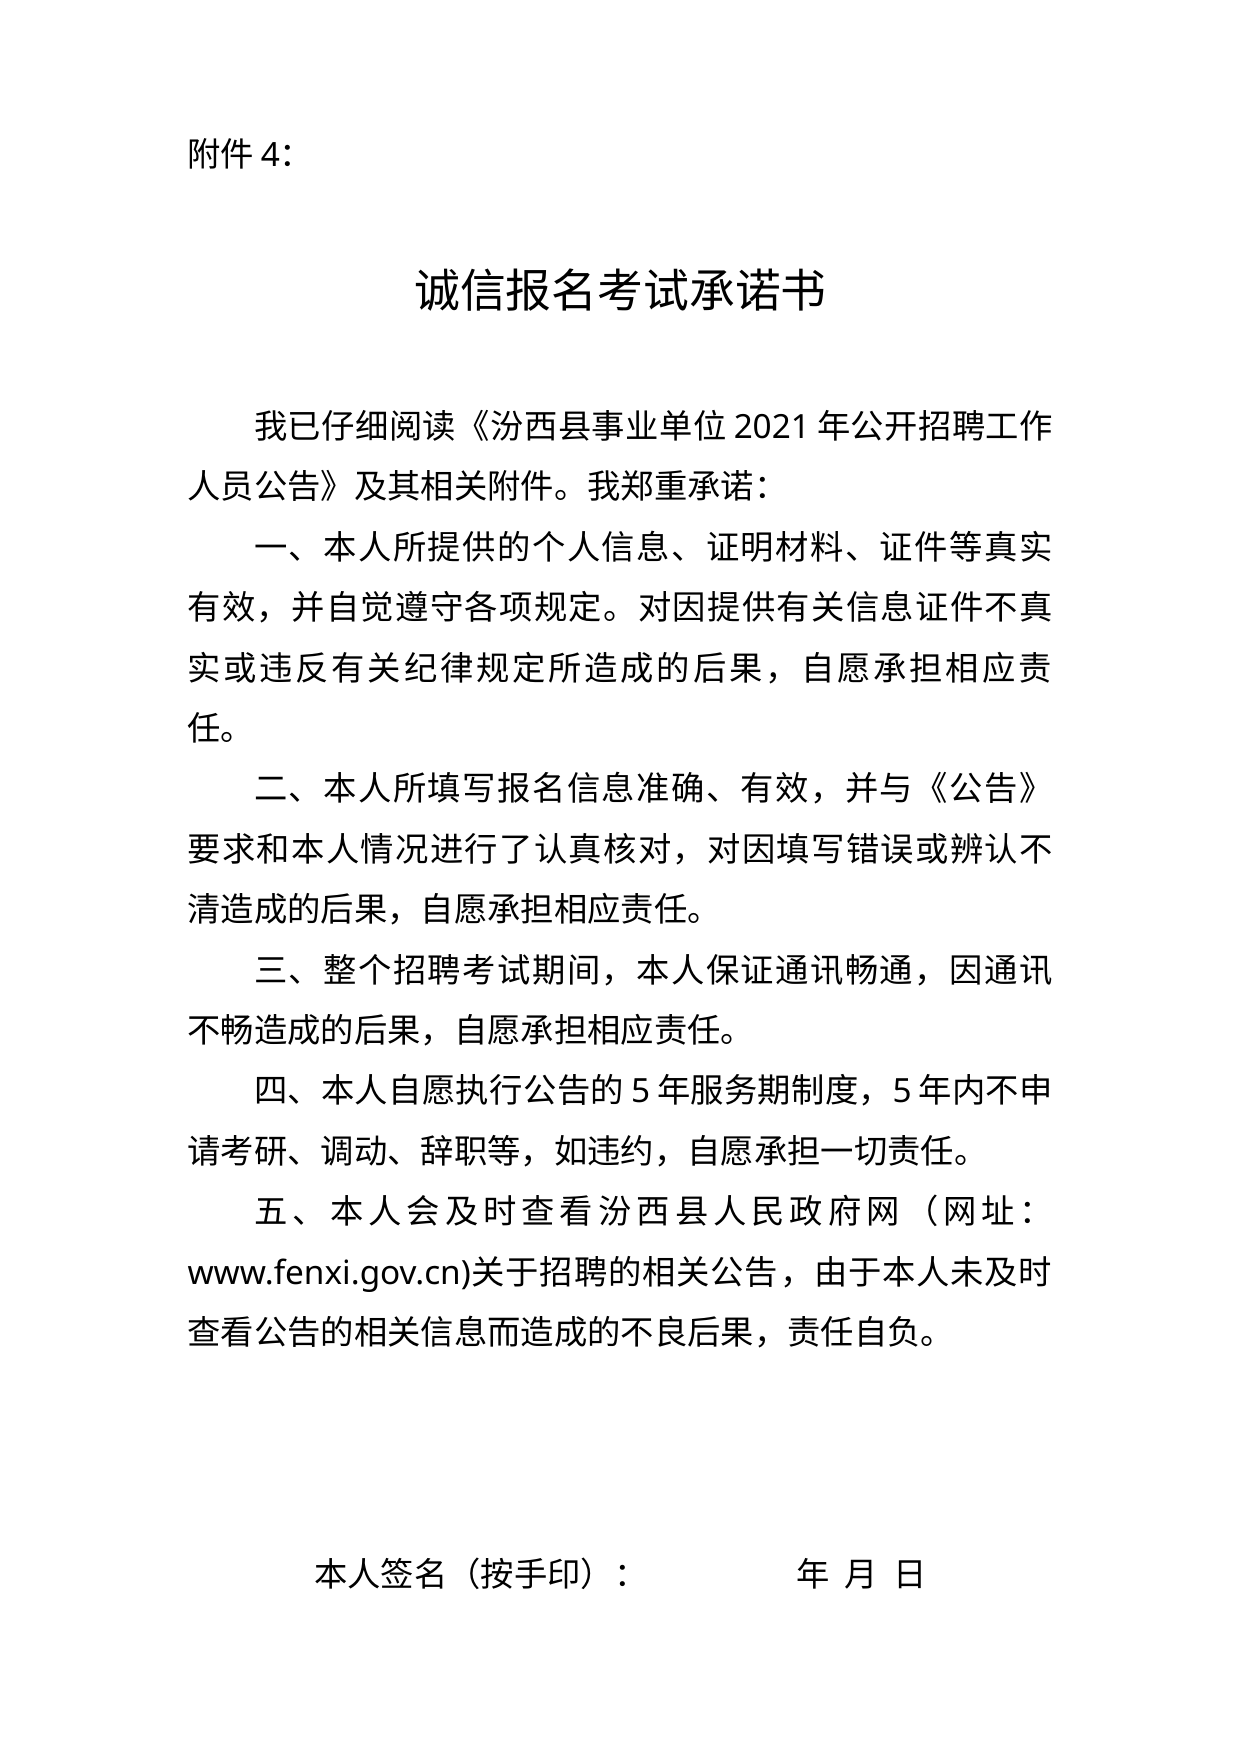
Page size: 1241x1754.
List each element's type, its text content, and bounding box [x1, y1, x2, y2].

text 本人签名（按手印）： 年 月 日 [187, 1542, 1053, 1602]
text 诚信报名考试承诺书 [187, 243, 1053, 333]
text 三、整个招聘考试期间，本人保证通讯畅通，因通讯不畅造成的后果，自愿承担相应责任。 [187, 937, 1053, 1058]
text 五、本人会及时查看汾西县人民政府网（网址：www.fenxi.gov.cn)关于招聘的相关公告，由于本人未及时查看公告的相关信息而造成的不良后果，责任自负。 [187, 1179, 1053, 1360]
text 四、本人自愿执行公告的5年服务期制度，5年内不申请考研、调动、辞职等，如违约，自愿承担一切责任。 [187, 1058, 1053, 1179]
text 二、本人所填写报名信息准确、有效，并与《公告》要求和本人情况进行了认真核对，对因填写错误或辨认不清造成的后果，自愿承担相应责任。 [187, 756, 1053, 937]
text 我已仔细阅读《汾西县事业单位2021年公开招聘工作人员公告》及其相关附件。我郑重承诺： [187, 394, 1053, 514]
text 一、本人所提供的个人信息、证明材料、证件等真实有效，并自觉遵守各项规定。对因提供有关信息证件不真实或违反有关纪律规定所造成的后果，自愿承担相应责任。 [187, 514, 1053, 756]
text 附件4： [187, 122, 1053, 182]
